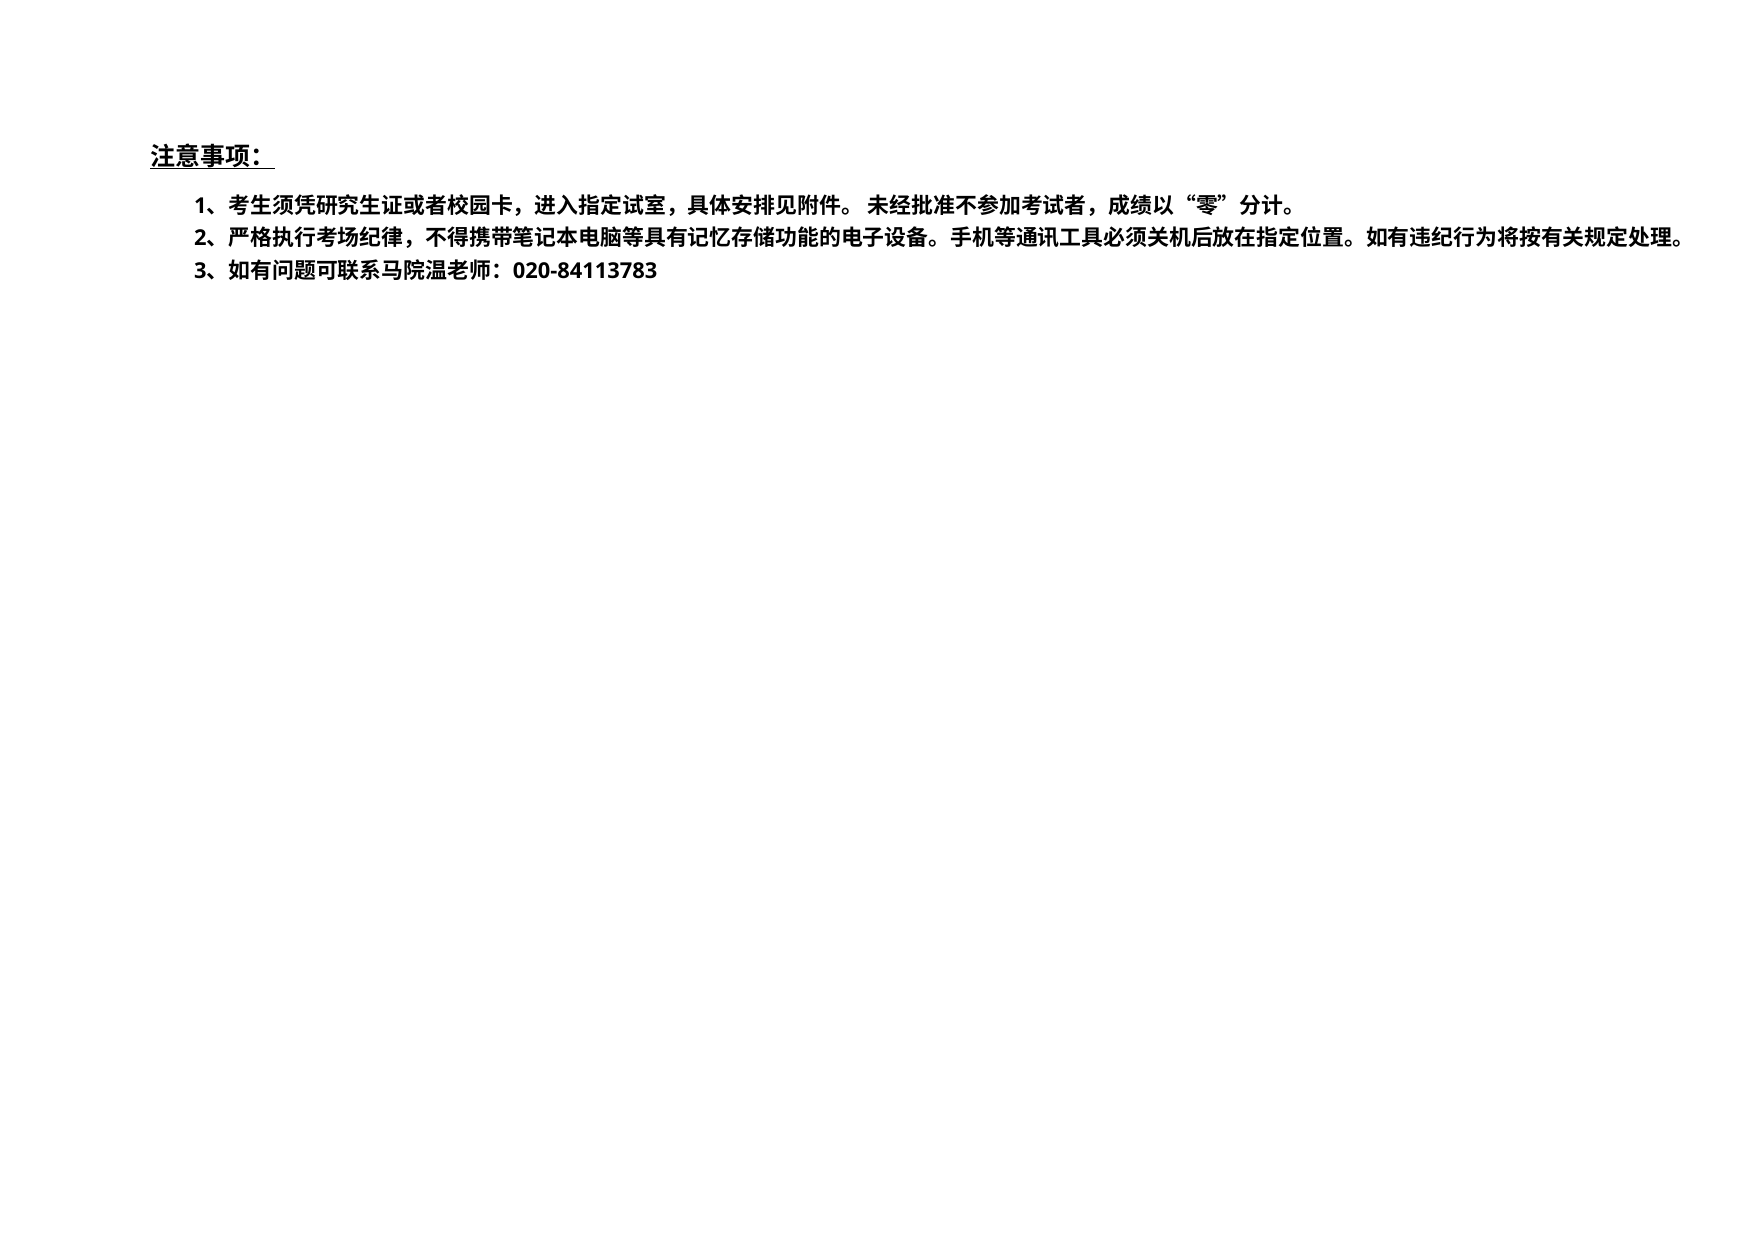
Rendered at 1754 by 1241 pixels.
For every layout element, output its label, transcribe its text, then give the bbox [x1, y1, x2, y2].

list 考生须凭研究生证或者校园卡，进入指定试室，具体安排见附件。 未经批准不参加考试者，成绩以“零”分计。 [150, 187, 1735, 220]
list 严格执行考场纪律，不得携带笔记本电脑等具有记忆存储功能的电子设备。手机等通讯工具必须关机后放在指定位置。如有违纪行为将按有关规定处理。 [150, 220, 1735, 252]
list 如有问题可联系马院温老师：020-84113783 [150, 252, 1735, 285]
list 注意事项： [150, 122, 1735, 187]
